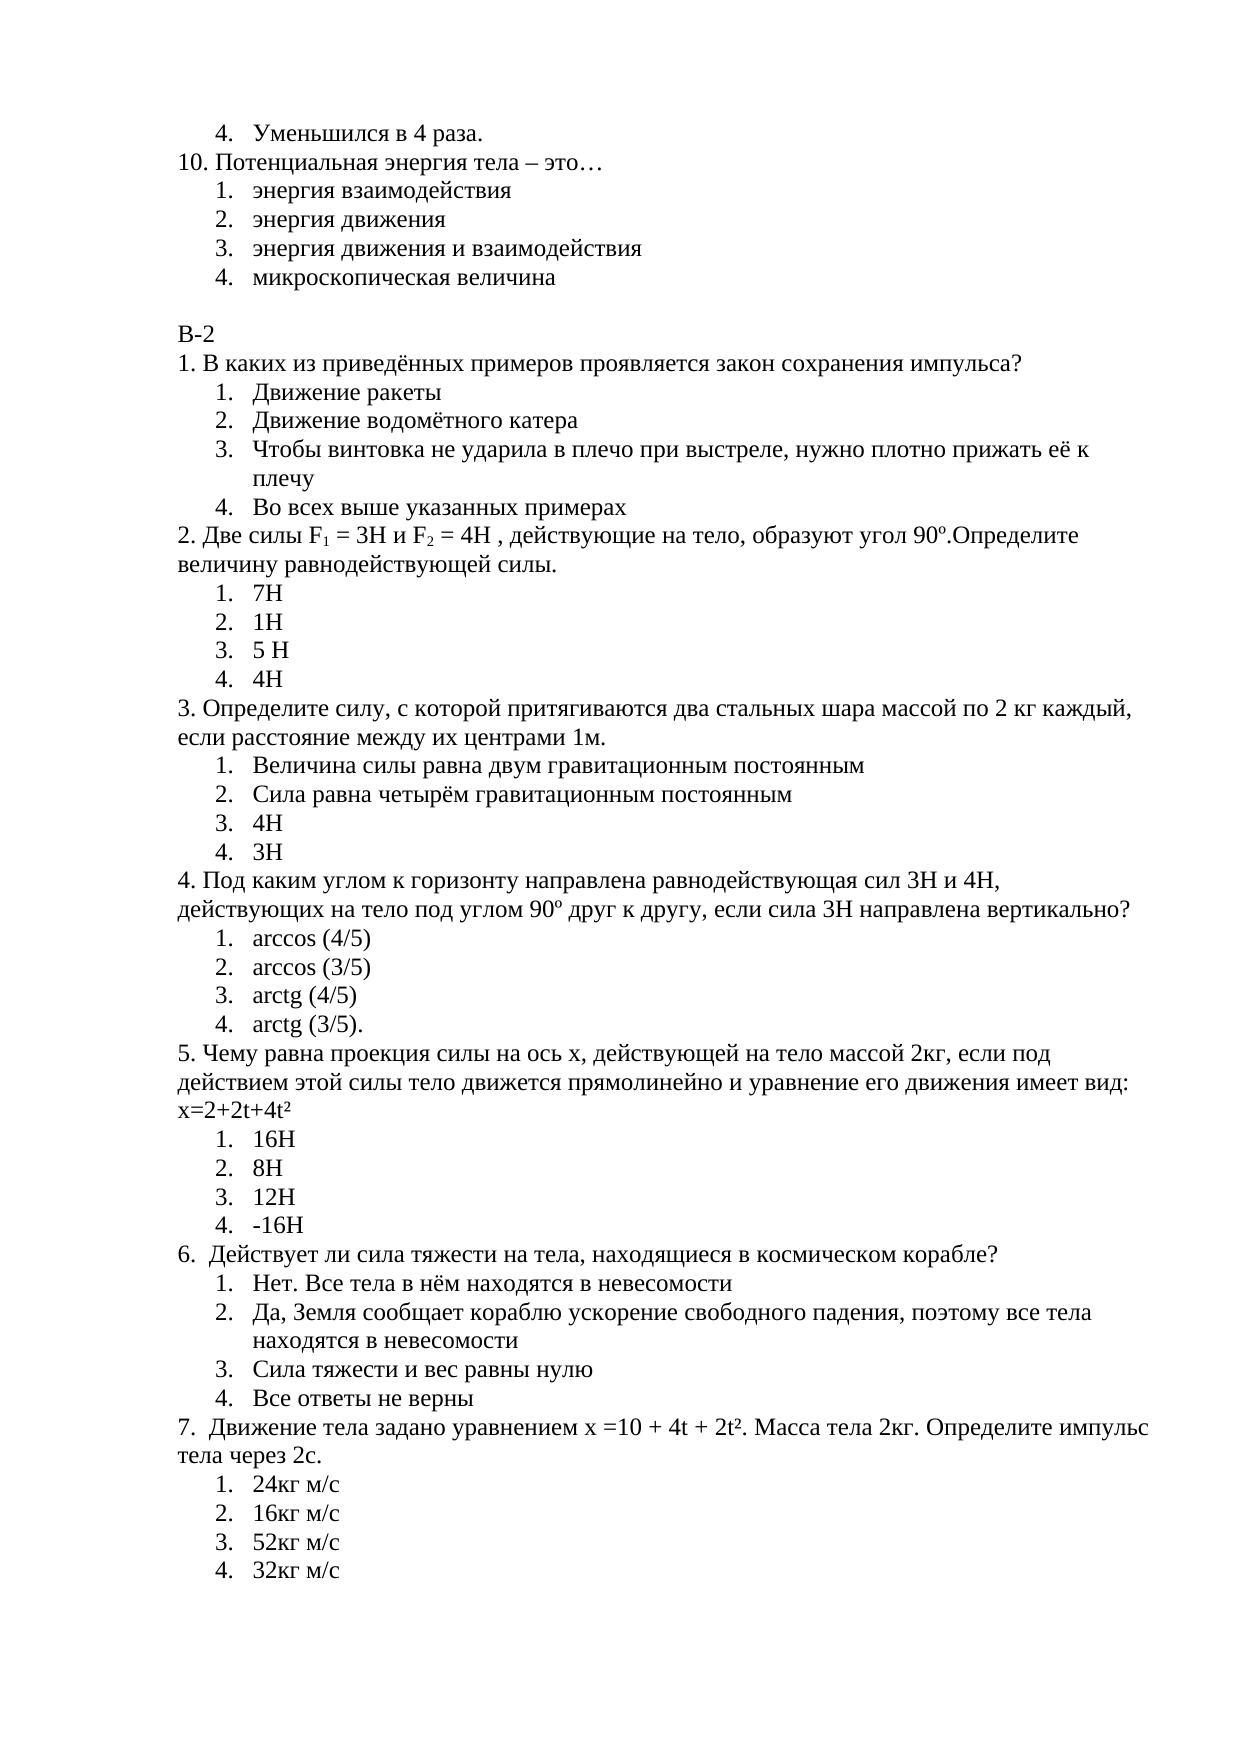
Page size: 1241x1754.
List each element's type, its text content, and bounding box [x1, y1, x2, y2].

text 10. Потенциальная энергия тела – это… [177, 147, 1152, 176]
list arсcos (4/5) [215, 923, 1152, 952]
list Величина силы равна двум гравитационным постоянным [215, 751, 1152, 779]
list 52кг м/с [215, 1527, 1152, 1556]
text 6. Действует ли сила тяжести на тела, находящиеся в космическом корабле? [177, 1239, 1152, 1268]
text 2. Две силы F1 = 3H и F2 = 4H , действующие на тело, образуют угол 90º.Определите величину равнодействующей силы. [177, 521, 1152, 578]
text 1. В каких из приведённых примеров проявляется закон сохранения импульса? [177, 348, 1152, 377]
list Сила тяжести и вес равны нулю [215, 1354, 1152, 1383]
list 32кг м/с [215, 1556, 1152, 1584]
list Сила равна четырём гравитационным постоянным [215, 779, 1152, 808]
list Во всех выше указанных примерах [215, 492, 1152, 521]
list Нет. Все тела в нём находятся в невесомости [215, 1268, 1152, 1297]
list 5 Н [215, 636, 1152, 664]
list 7Н [215, 578, 1152, 607]
list Движение водомётного катера [215, 406, 1152, 434]
list 16Н [215, 1124, 1152, 1153]
list -16Н [215, 1211, 1152, 1239]
list Движение ракеты [215, 377, 1152, 406]
list Да, Земля сообщает кораблю ускорение свободного падения, поэтому все тела находятся в невесомости [215, 1297, 1152, 1354]
list arccos (3/5) [215, 952, 1152, 981]
list arctg (3/5). [215, 1009, 1152, 1038]
list энергия движения [215, 204, 1152, 233]
list 4Н [215, 664, 1152, 693]
text 3. Определите силу, с которой притягиваются два стальных шара массой по каждый, если расстояние между их центрами 1м. [177, 693, 1152, 751]
list arсtg (4/5) [215, 981, 1152, 1009]
list 3Н [215, 837, 1152, 866]
text В-2 [177, 319, 1152, 348]
list 16кг м/с [215, 1498, 1152, 1527]
list энергия движения и взаимодействия [215, 233, 1152, 262]
text 7. Движение тела задано уравнением х =10 + 4t + 2t². Масса тела 2кг. Определите импульс тела через 2с. [177, 1412, 1152, 1469]
list 12Н [215, 1182, 1152, 1211]
text 5. Чему равна проекция силы на ось х, действующей на тело массой 2кг, если под действием этой силы тело движется прямолинейно и уравнение его движения имеет вид: х=2+2t+4t² [177, 1038, 1152, 1124]
list 24кг м/с [215, 1469, 1152, 1498]
text 4. Под каким углом к горизонту направлена равнодействующая сил 3Н и 4Н, действующих на тело под углом 90º друг к другу, если сила 3Н направлена вертикально? [177, 866, 1152, 923]
list Все ответы не верны [215, 1383, 1152, 1412]
list Уменьшился в 4 раза. [215, 118, 1152, 147]
list Чтобы винтовка не ударила в плечо при выстреле, нужно плотно прижать её к плечу [215, 434, 1152, 492]
list микроскопическая величина [215, 262, 1152, 291]
list 8Н [215, 1153, 1152, 1182]
list 1Н [215, 607, 1152, 636]
list 4Н [215, 808, 1152, 837]
list энергия взаимодействия [215, 176, 1152, 204]
